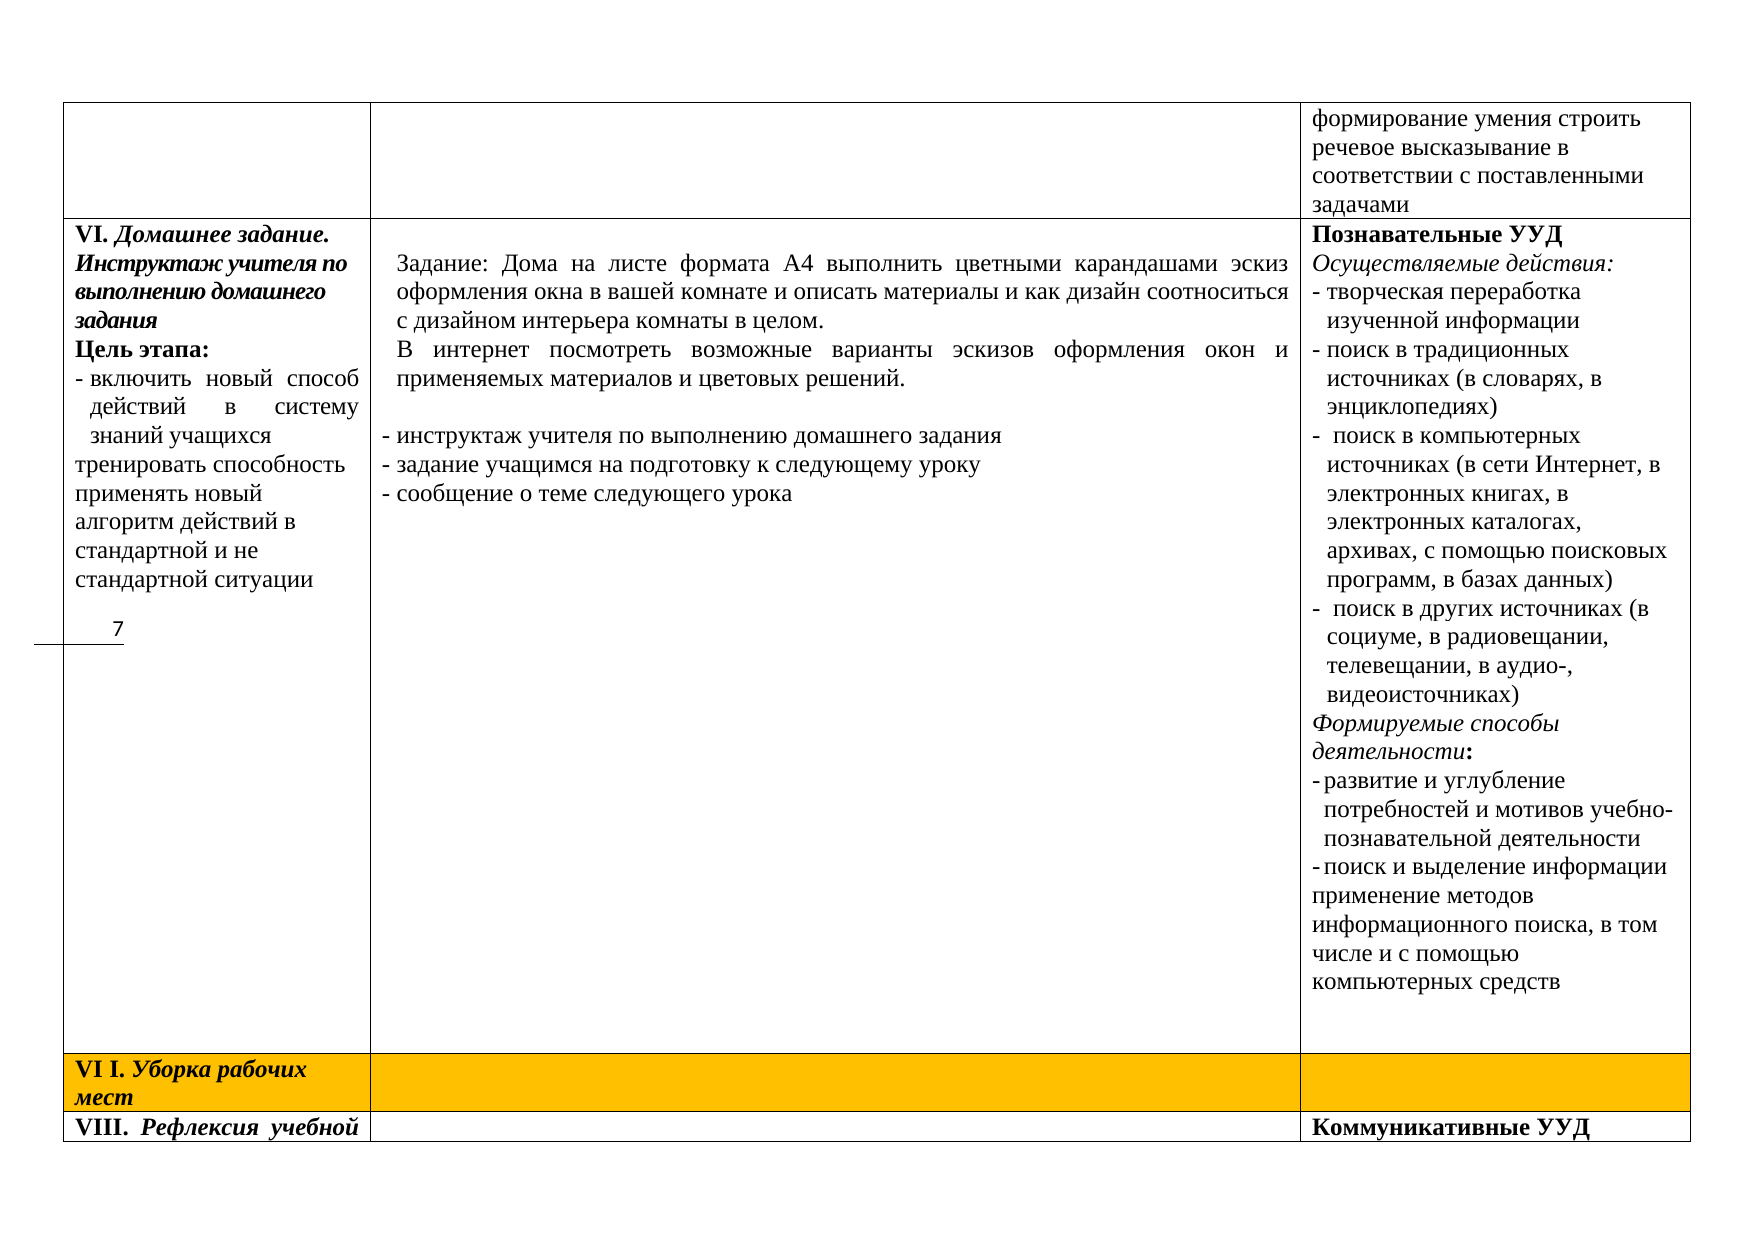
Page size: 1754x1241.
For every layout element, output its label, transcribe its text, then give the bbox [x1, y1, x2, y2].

table_cell Познавательные УУД Осуществляемые действия: творческая переработка изученной информации поиск в традиционных источниках (в словарях, в энциклопедиях) поиск в компьютерных источниках (в сети Интернет, в электронных книгах, в электронных каталогах, архивах, с помощью поисковых программ, в базах данных) поиск в других источниках (в социуме, в радиовещании, телевещании, в аудио-, видеоисточниках) Формируемые способы деятельности: развитие и углубление потребностей и мотивов учебно-познавательной деятельности поиск и выделение информации применение методов информационного поиска, в том числе и с помощью компьютерных средств [1301, 219, 1690, 1053]
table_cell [371, 103, 1300, 218]
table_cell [1301, 103, 1690, 218]
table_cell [1301, 1112, 1690, 1141]
table_cell VI I. Уборка рабочих мест [64, 1054, 370, 1111]
table_cell Задание: Дома на листе формата А4 выполнить цветными карандашами эскиз оформления окна в вашей комнате и описать материалы и как дизайн соотноситься с дизайном интерьера комнаты в целом. В интернет посмотреть возможные варианты эскизов оформления окон и применяемых материалов и цветовых решений. инструктаж учителя по выполнению домашнего задания задание учащимся на подготовку к следующему уроку сообщение о теме следующего урока [371, 219, 1300, 1053]
table_cell VI. Домашнее задание. Инструктаж учителя по выполнению домашнего задания Цель этапа: включить новый способ действий в систему знаний учащихся тренировать способность применять новый алгоритм действий в стандартной и не стандартной ситуации [64, 219, 370, 1053]
table_cell [371, 1054, 1300, 1111]
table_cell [371, 1112, 1300, 1141]
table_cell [64, 103, 370, 218]
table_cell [64, 1112, 370, 1141]
table_cell [1301, 1054, 1690, 1111]
